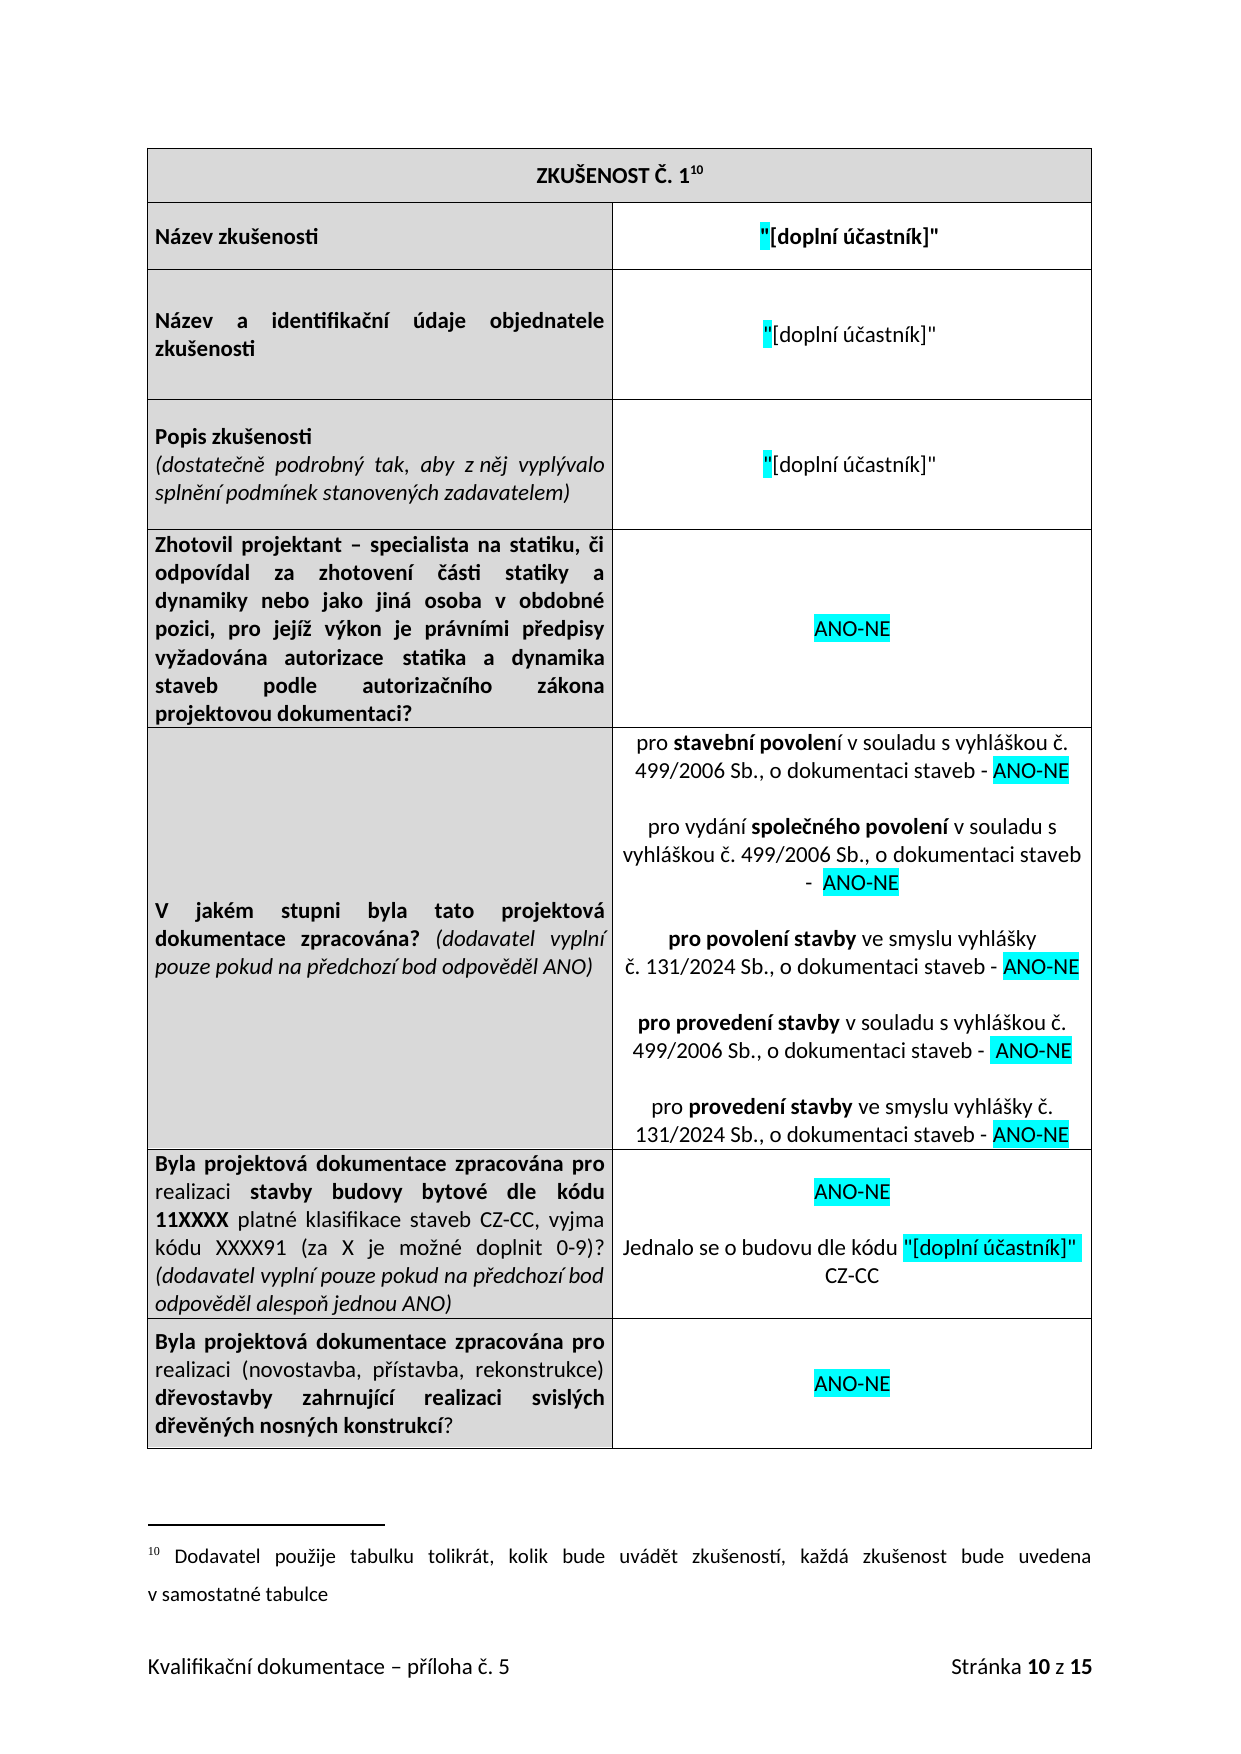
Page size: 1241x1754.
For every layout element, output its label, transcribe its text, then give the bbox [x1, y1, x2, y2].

table_cell [613, 203, 1091, 269]
table_cell Byla projektová dokumentace zpracována pro realizaci stavby budovy bytové dle kódu 11XXXX platné klasifikace staveb CZ-CC, vyjma kódu XXXX91 (za X je možné doplnit 0-9)? (dodavatel vyplní pouze pokud na předchozí bod odpověděl alespoň jednou ANO) [148, 1150, 612, 1318]
table_cell ZKUŠENOST č. 1 [148, 149, 1091, 202]
table_cell ANO-NE [613, 1319, 1091, 1447]
table_cell Zhotovil projektant – specialista na statiku, či odpovídal za zhotovení části statiky a dynamiky nebo jako jiná osoba v obdobné pozici, pro jejíž výkon je právními předpisy vyžadována autorizace statika a dynamika staveb podle autorizačního zákona projektovou dokumentaci? [148, 530, 612, 727]
table_cell V jakém stupni byla tato projektová dokumentace zpracována? (dodavatel vyplní pouze pokud na předchozí bod odpověděl ANO) [148, 728, 612, 1148]
table_cell ANO-NE [613, 530, 1091, 727]
table_cell ANO-NE Jednalo se o budovu dle kódu CZ-CC [613, 1150, 1091, 1318]
table_cell Byla projektová dokumentace zpracována pro realizaci (novostavba, přístavba, rekonstrukce) dřevostavby zahrnující realizaci svislých dřevěných nosných konstrukcí? [148, 1319, 612, 1447]
table_cell Název a identifikační údaje objednatele zkušenosti [148, 270, 612, 399]
table_cell Popis zkušenosti (dostatečně podrobný tak, aby z něj vyplývalo splnění podmínek stanovených zadavatelem) [148, 400, 612, 529]
table_cell pro stavební povolení v souladu s vyhláškou č. 499/2006 Sb., o dokumentaci staveb - ANO-NE pro vydání společného povolení v souladu s vyhláškou č. 499/2006 Sb., o dokumentaci staveb - ANO-NE pro povolení stavby ve smyslu vyhlášky č. 131/2024 Sb., o dokumentaci staveb - ANO-NE pro provedení stavby v souladu s vyhláškou č. 499/2006 Sb., o dokumentaci staveb - ANO-NE pro provedení stavby ve smyslu vyhlášky č. 131/2024 Sb., o dokumentaci staveb - ANO-NE [613, 728, 1091, 1148]
table_cell [613, 270, 1091, 399]
table_cell [613, 400, 1091, 529]
table_cell Název zkušenosti [148, 203, 612, 269]
